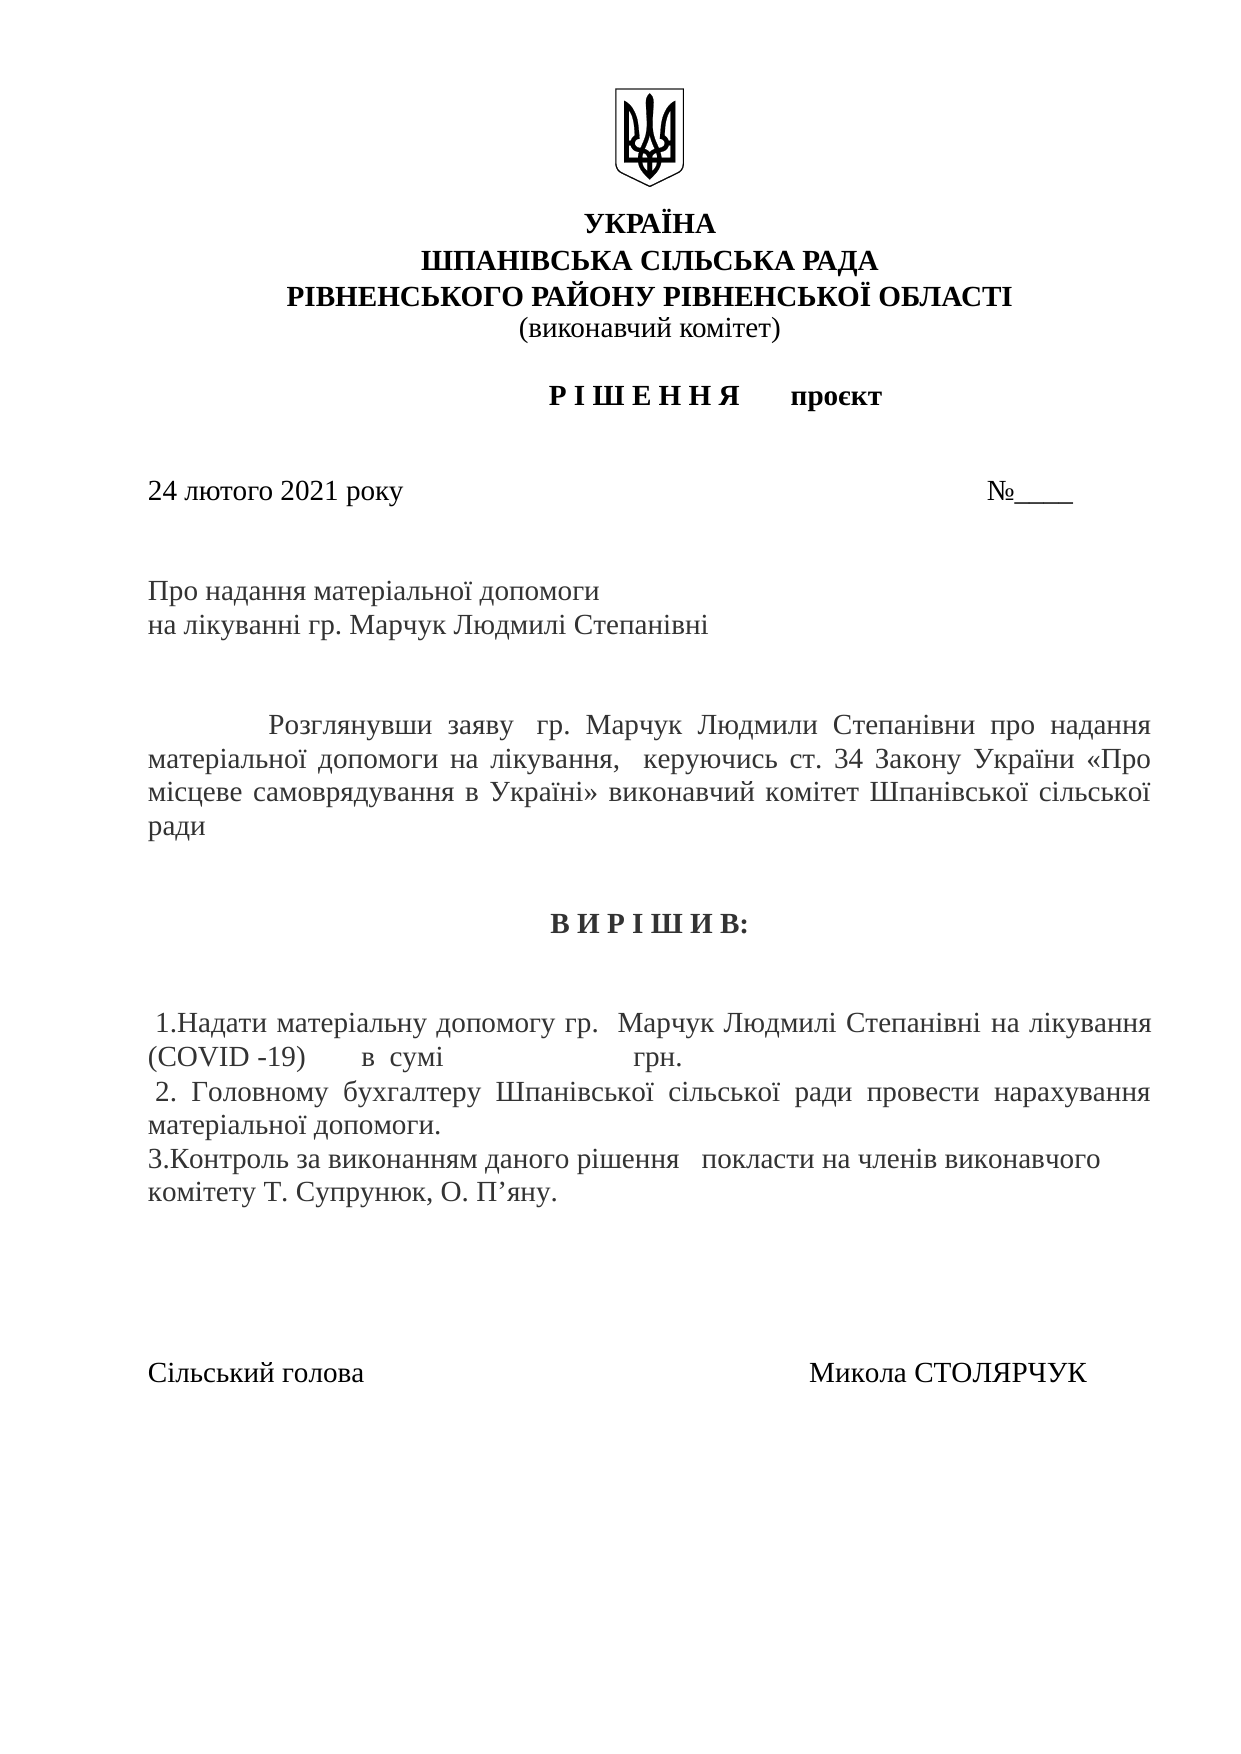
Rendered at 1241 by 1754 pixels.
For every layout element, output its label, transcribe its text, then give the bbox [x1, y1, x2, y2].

text Про надання матеріальної допомоги [148, 573, 1152, 607]
text Україна [148, 206, 1152, 240]
text ШПАНІВСЬКА сільська рада [148, 252, 838, 275]
text 1.Надати матеріальну допомогу гр. Марчук Людмилі Степанівні на лікування (COVID -19) в сумі грн. [148, 1005, 1152, 1074]
text Сільський голова Микола СТОЛЯРЧУК [148, 1356, 1152, 1389]
text Р І Ш Е Н Н Я проєкт [148, 378, 1152, 411]
text 2. Головному бухгалтеру Шпанівської сільської ради провести нарахування матеріальної допомоги. [148, 1074, 1152, 1141]
text РІВНЕНСЬКОГО РАЙОНУ РІВНЕНСЬКОЇ ОБЛАСТІ [148, 288, 1152, 311]
text ШПАНІВСЬКА сільська рада [856, 252, 1152, 275]
text на лікуванні гр. Марчук Людмилі Степанівні [148, 607, 1152, 640]
text 3.Контроль за виконанням даного рішення покласти на членів виконавчого комітету Т. Супрунюк, О. П’яну. [148, 1141, 1152, 1208]
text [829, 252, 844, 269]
text 24 лютого 2021 року №____ [148, 473, 1152, 506]
text (виконавчий комітет) [148, 311, 1152, 344]
text В И Р І Ш И В: [148, 906, 1152, 940]
text Розглянувши заяву гр. Марчук Людмили Степанівни про надання матеріальної допомоги на лікування, керуючись ст. 34 Закону України «Про місцеве самоврядування в Україні» виконавчий комітет Шпанівської сільської ради [148, 707, 1152, 842]
